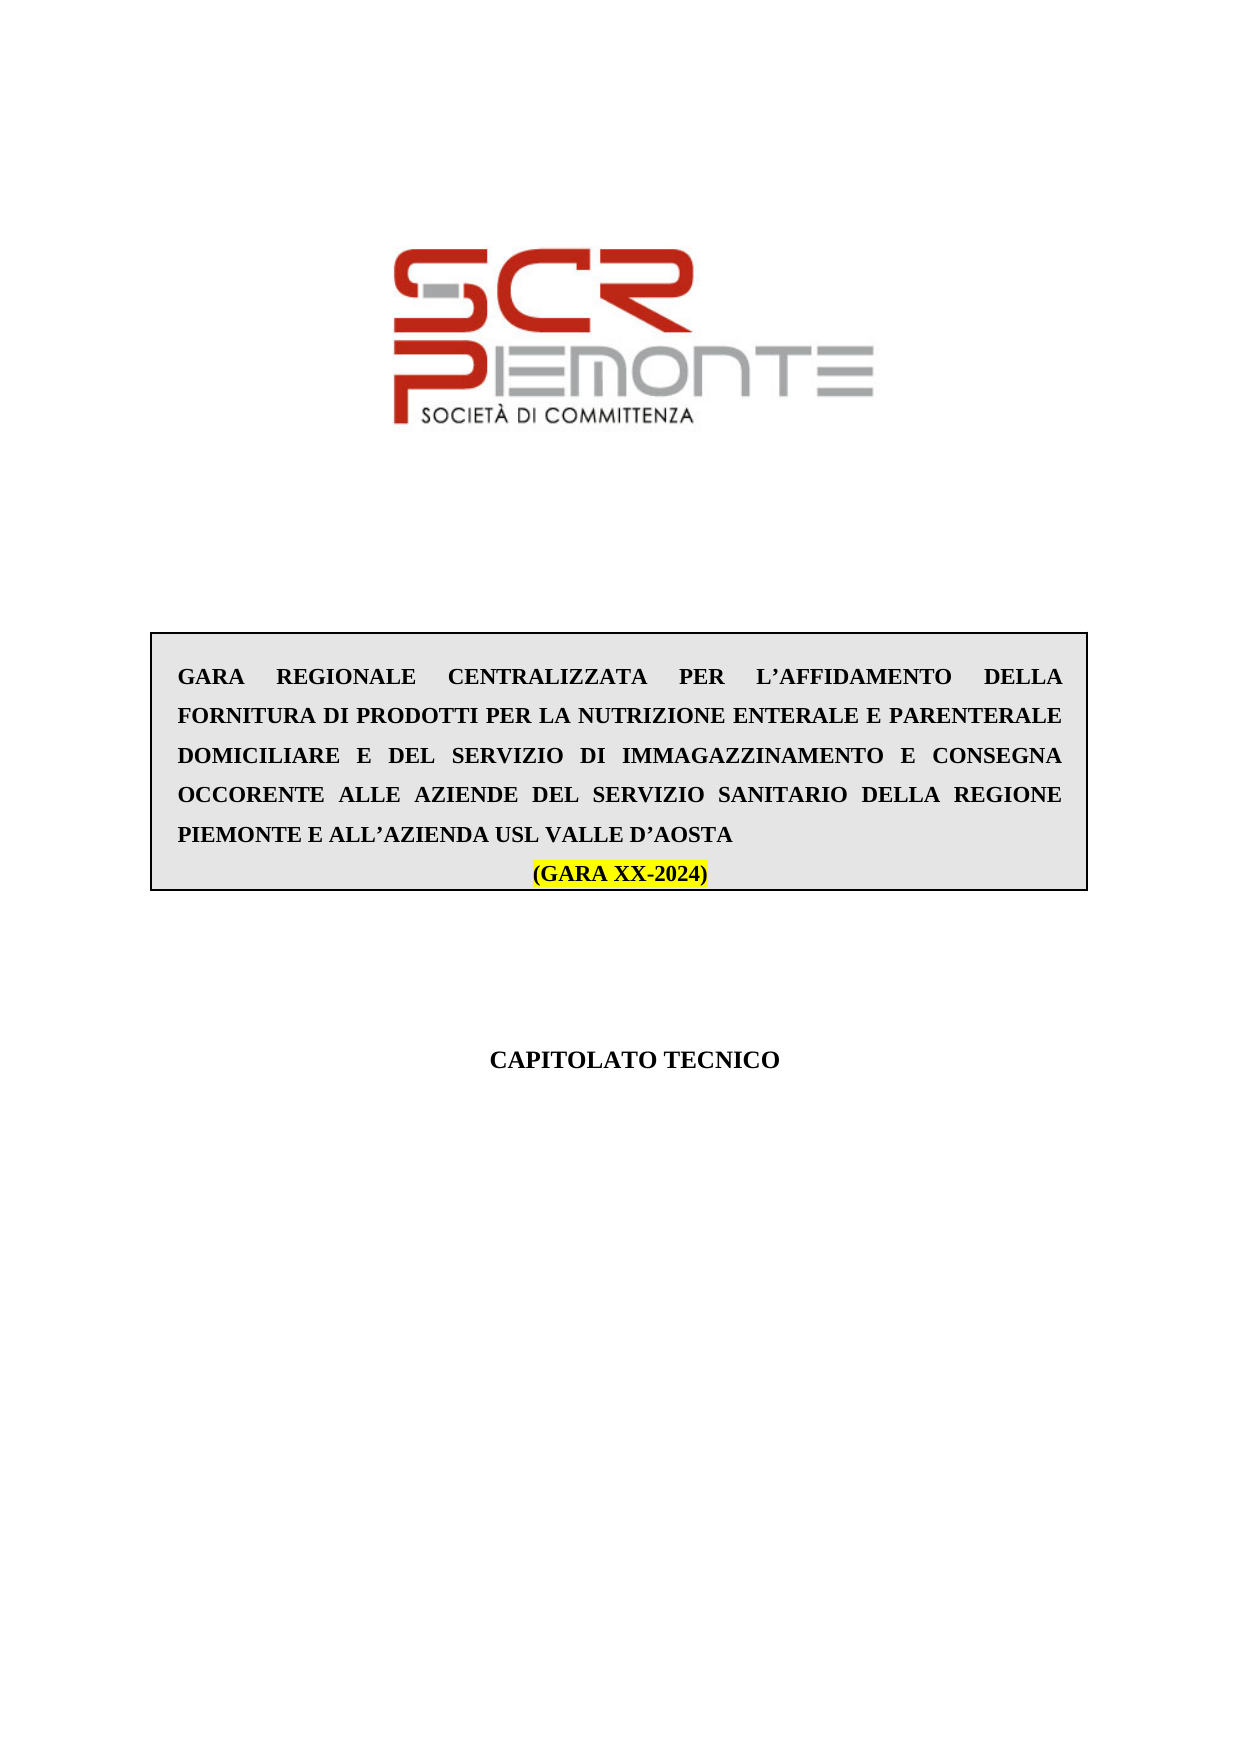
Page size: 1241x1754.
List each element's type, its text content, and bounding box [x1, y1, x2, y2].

text CAPITOLATO TECNICO [177, 1045, 1092, 1074]
text GARA REGIONALE CENTRALIZZATA PER L’AFFIDAMENTO DELLA FORNITURA DI PRODOTTI PER LA NUTRIZIONE ENTERALE E PARENTERALE DOMICILIARE E DEL SERVIZIO DI IMMAGAZZINAMENTO E CONSEGNA OCCORENTE ALLE AZIENDE DEL SERVIZIO SANITARIO DELLA REGIONE PIEMONTE E ALL’AZIENDA USL VALLE D’AOSTA [152, 634, 1086, 829]
text (GARA XX-2024) [152, 829, 1086, 889]
picture [373, 235, 896, 439]
